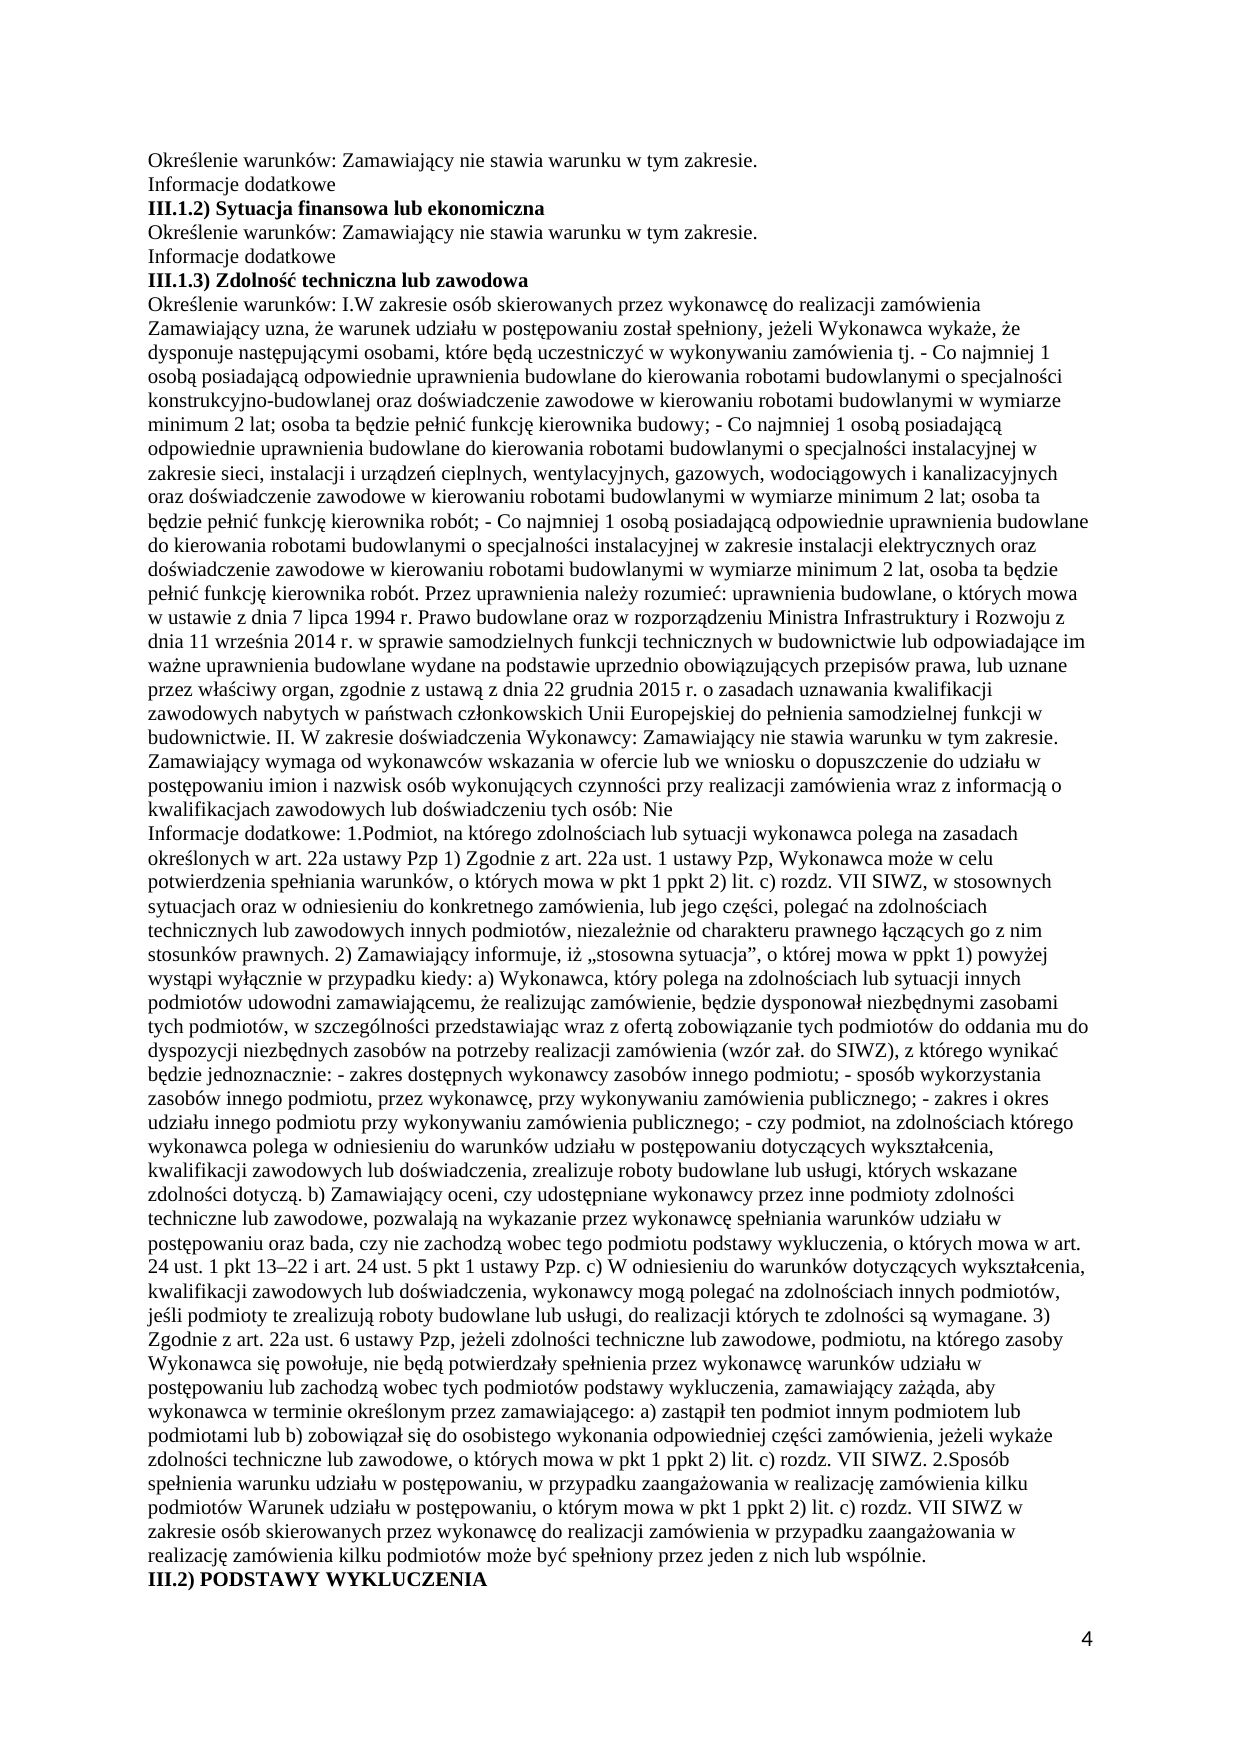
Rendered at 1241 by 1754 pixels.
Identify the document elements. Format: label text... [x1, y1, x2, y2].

text III.2) PODSTAWY WYKLUCZENIA [148, 1567, 1093, 1591]
